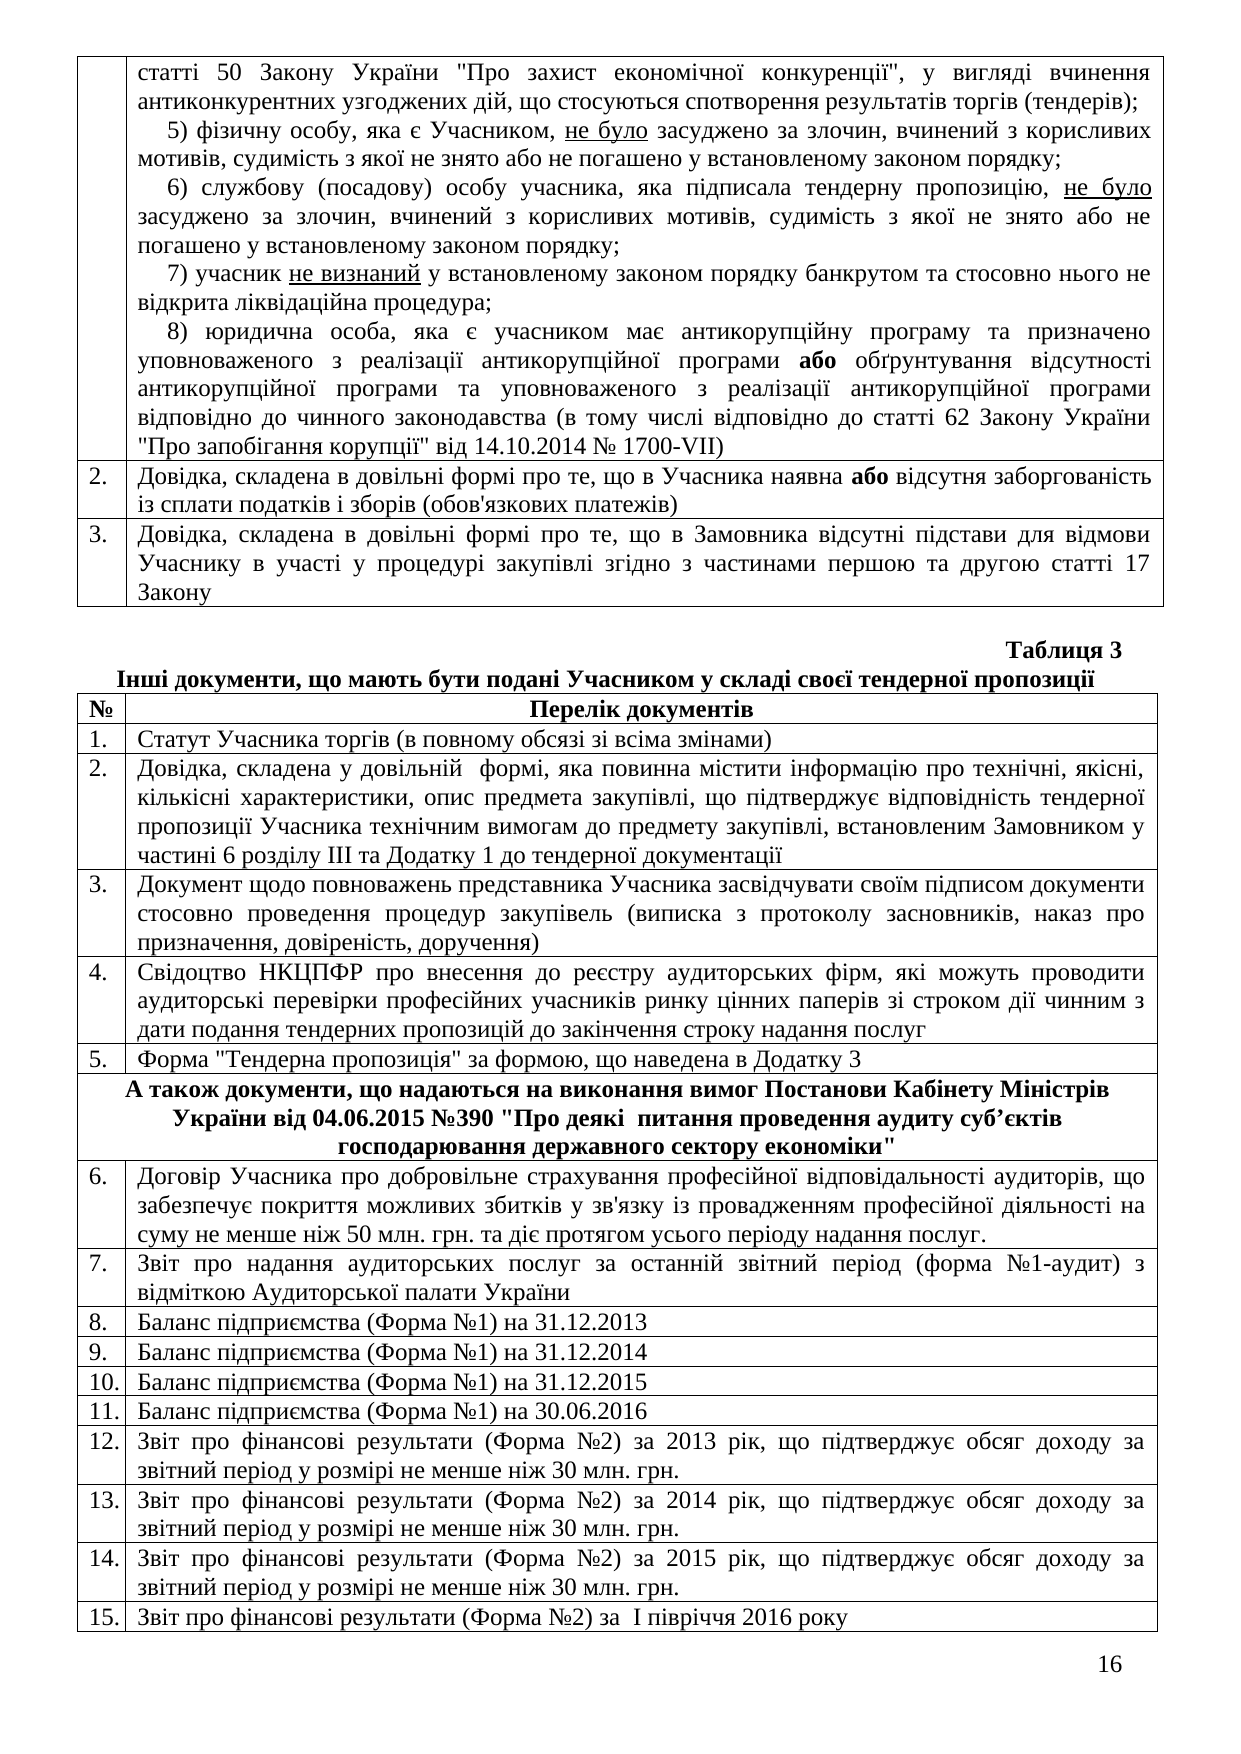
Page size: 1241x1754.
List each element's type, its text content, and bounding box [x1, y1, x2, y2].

table_cell [78, 519, 126, 606]
table_cell [78, 870, 125, 956]
table_cell Звіт про фінансові результати (Форма №2) за 2015 рік, що підтверджує обсяг доходу за звітний період у розмірі не менше ніж 30 млн. грн. [126, 1543, 1157, 1601]
table_cell Баланс підприємства (Форма №1) на 31.12.2014 [126, 1337, 1157, 1366]
table_cell Звіт про фінансові результати (Форма №2) за 2014 рік, що підтверджує обсяг доходу за звітний період у розмірі не менше ніж 30 млн. грн. [126, 1485, 1157, 1542]
table_cell [78, 1485, 125, 1542]
table_cell Документ щодо повноважень представника Учасника засвідчувати своїм підписом документи стосовно проведення процедур закупівель (виписка з протоколу засновників, наказ про призначення, довіреність, доручення) [126, 870, 1157, 956]
table_cell Довідка, складена в довільні формі про те, що в Учасника наявна або відсутня заборгованість із сплати податків і зборів (обов'язкових платежів) [127, 461, 1163, 518]
table_cell [78, 461, 126, 518]
table_cell Договір Учасника про добровільне страхування професійної відповідальності аудиторів, що забезпечує покриття можливих збитків у зв'язку із провадженням професійної діяльності на суму не менше ніж 50 млн. грн. та діє протягом усього періоду надання послуг. [126, 1161, 1157, 1247]
table_cell Звіт про надання аудиторських послуг за останній звітний період (форма №1-аудит) з відміткою Аудиторської палати України [126, 1249, 1157, 1306]
table_cell [78, 1602, 125, 1631]
table_cell [78, 1044, 125, 1073]
table_header Перелік документів [126, 694, 1157, 723]
table_cell [78, 1543, 125, 1601]
table_cell [78, 1249, 125, 1306]
table_cell [78, 1337, 125, 1366]
table_cell Баланс підприємства (Форма №1) на 30.06.2016 [126, 1396, 1157, 1425]
table_cell [78, 1367, 125, 1395]
table_cell [78, 1396, 125, 1425]
table_cell Форма "Тендерна пропозиція" за формою, що наведена в Додатку 3 [126, 1044, 1157, 1073]
table_cell Статут Учасника торгів (в повному обсязі зі всіма змінами) [126, 724, 1157, 752]
table_cell [78, 1426, 125, 1484]
table_cell Звіт про фінансові результати (Форма №2) за I півріччя 2016 року [126, 1602, 1157, 1631]
text Таблиця 3 [88, 635, 1122, 664]
table_cell [78, 1161, 125, 1247]
table_cell Довідка, складена у довільній формі, яка повинна містити інформацію про технічні, якісні, кількісні характеристики, опис предмета закупівлі, що підтверджує відповідність тендерної пропозиції Учасника технічним вимогам до предмету закупівлі, встановленим Замовником у частині 6 розділу ІІІ та Додатку 1 до тендерної документації [126, 754, 1157, 868]
table_cell Баланс підприємства (Форма №1) на 31.12.2013 [126, 1307, 1157, 1336]
table_cell [78, 754, 125, 868]
table_cell Свідоцтво НКЦПФР про внесення до реєстру аудиторських фірм, які можуть проводити аудиторські перевірки професійних учасників ринку цінних паперів зі строком дії чинним з дати подання тендерних пропозицій до закінчення строку надання послуг [126, 957, 1157, 1043]
table_cell Звіт про фінансові результати (Форма №2) за 2013 рік, що підтверджує обсяг доходу за звітний період у розмірі не менше ніж 30 млн. грн. [126, 1426, 1157, 1484]
table_cell А також документи, що надаються на виконання вимог Постанови Кабінету Міністрів України від 04.06.2015 №390 "Про деякі питання проведення аудиту суб’єктів господарювання державного сектору економіки" [78, 1074, 1157, 1160]
subtitle Інші документи, що мають бути подані Учасником у складі своєї тендерної пропозиції [88, 664, 1122, 693]
table_cell Довідка, складена в довільні формі про те, що в Замовника відсутні підстави для відмови Учаснику в участі у процедурі закупівлі згідно з частинами першою та другою статті 17 Закону [127, 519, 1163, 606]
table_cell [78, 1307, 125, 1336]
table_cell [78, 57, 126, 460]
table_header № [78, 694, 125, 723]
table_cell [78, 724, 125, 752]
table_cell [78, 957, 125, 1043]
table_cell Баланс підприємства (Форма №1) на 31.12.2015 [126, 1367, 1157, 1395]
